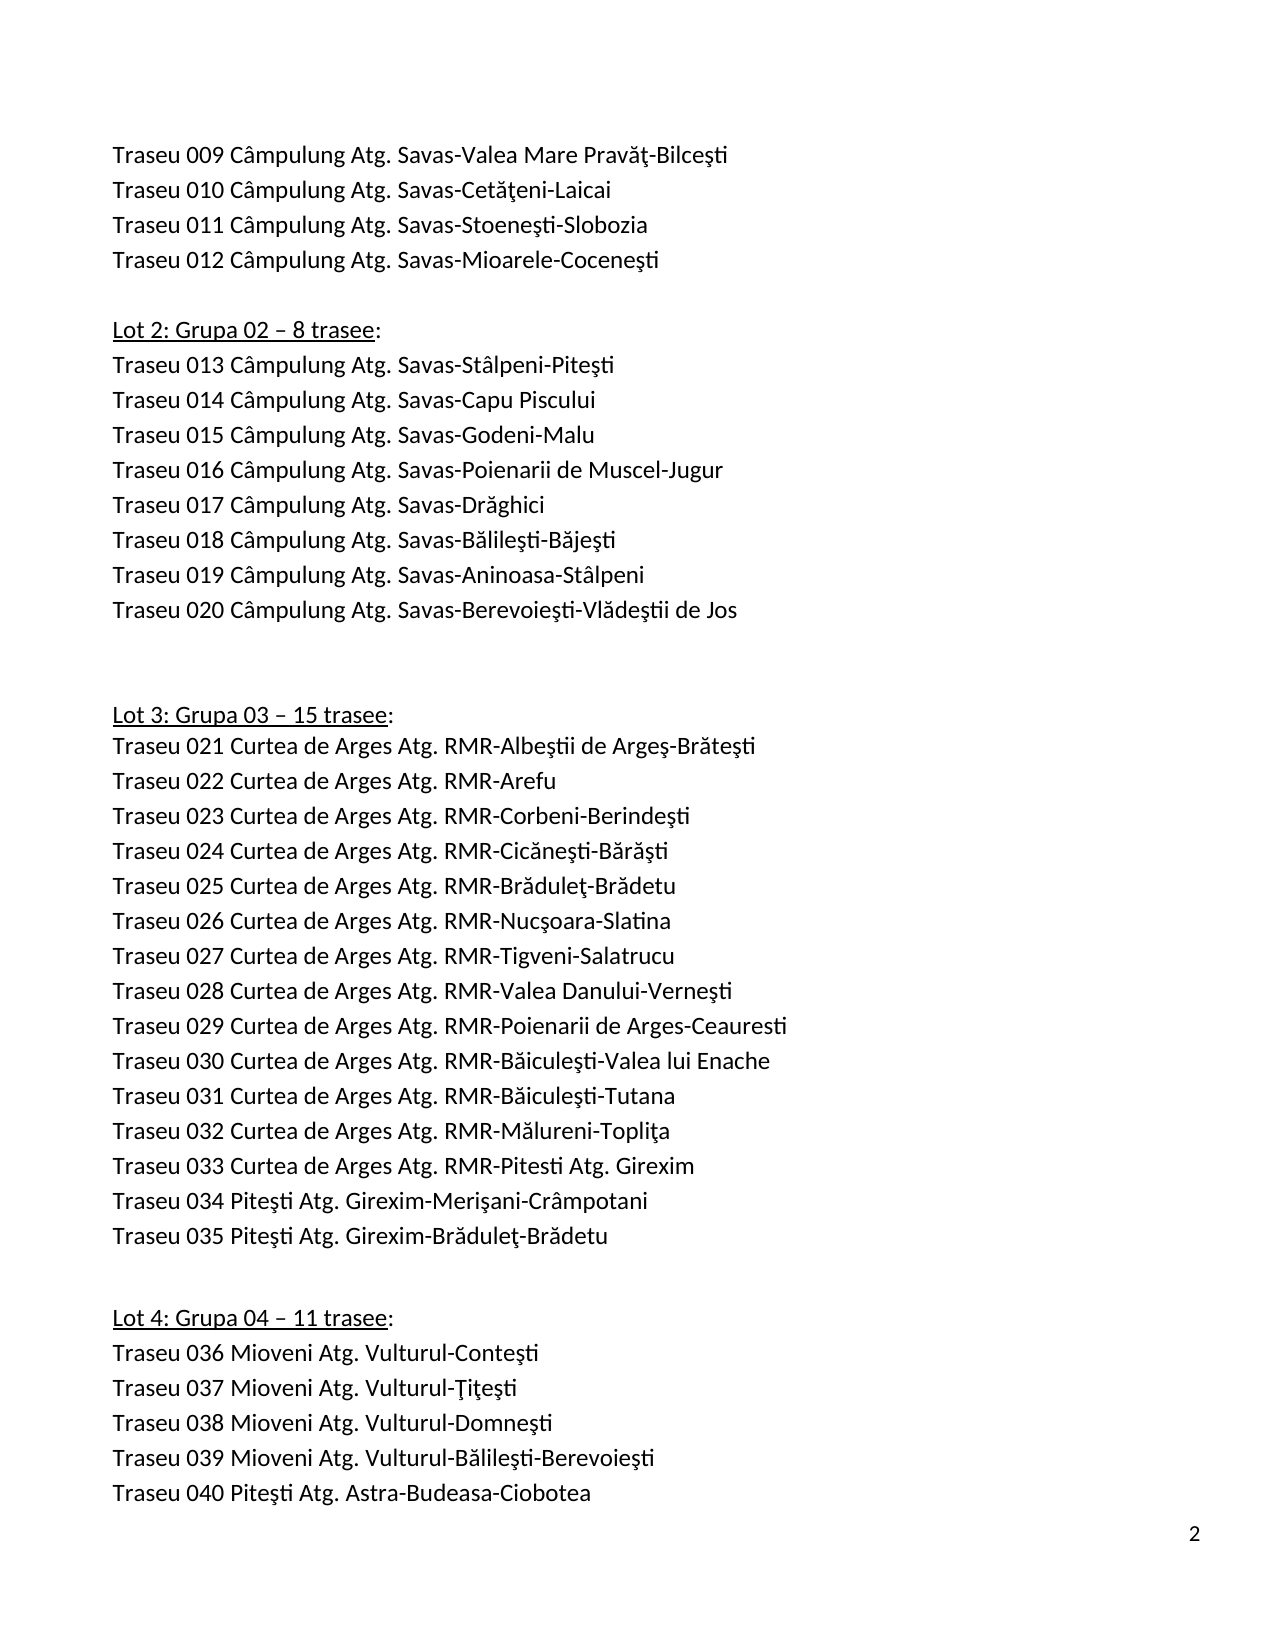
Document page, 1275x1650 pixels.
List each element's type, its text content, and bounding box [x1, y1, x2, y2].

text Lot 2: Grupa 02 – 8 trasee: [112, 314, 1200, 345]
text Traseu 039 Mioveni Atg. Vulturul-Bălileşti-Berevoieşti [112, 1442, 1200, 1473]
text Traseu 033 Curtea de Arges Atg. RMR-Pitesti Atg. Girexim [112, 1150, 1200, 1181]
text Traseu 029 Curtea de Arges Atg. RMR-Poienarii de Arges-Ceauresti [112, 1010, 1200, 1041]
text Traseu 037 Mioveni Atg. Vulturul-Ţiţeşti [112, 1372, 1200, 1403]
text Traseu 020 Câmpulung Atg. Savas-Berevoieşti-Vlădeştii de Jos [112, 594, 1200, 625]
text Traseu 021 Curtea de Arges Atg. RMR-Albeştii de Argeş-Brăteşti [112, 730, 1200, 761]
text Traseu 015 Câmpulung Atg. Savas-Godeni-Malu [112, 419, 1200, 450]
text Traseu 026 Curtea de Arges Atg. RMR-Nucşoara-Slatina [112, 905, 1200, 936]
text Traseu 011 Câmpulung Atg. Savas-Stoeneşti-Slobozia [112, 209, 1200, 240]
text Traseu 032 Curtea de Arges Atg. RMR-Mălureni-Topliţa [112, 1115, 1200, 1146]
text Traseu 027 Curtea de Arges Atg. RMR-Tigveni-Salatrucu [112, 940, 1200, 971]
text Traseu 010 Câmpulung Atg. Savas-Cetăţeni-Laicai [112, 174, 1200, 205]
text Traseu 024 Curtea de Arges Atg. RMR-Cicăneşti-Bărăşti [112, 835, 1200, 866]
text Traseu 036 Mioveni Atg. Vulturul-Conteşti [112, 1337, 1200, 1368]
text Traseu 022 Curtea de Arges Atg. RMR-Arefu [112, 765, 1200, 796]
text Traseu 038 Mioveni Atg. Vulturul-Domneşti [112, 1407, 1200, 1438]
text Traseu 014 Câmpulung Atg. Savas-Capu Piscului [112, 384, 1200, 415]
text Traseu 028 Curtea de Arges Atg. RMR-Valea Danului-Verneşti [112, 975, 1200, 1006]
text Traseu 030 Curtea de Arges Atg. RMR-Băiculeşti-Valea lui Enache [112, 1045, 1200, 1076]
text Traseu 016 Câmpulung Atg. Savas-Poienarii de Muscel-Jugur [112, 454, 1200, 485]
text Traseu 009 Câmpulung Atg. Savas-Valea Mare Pravăţ-Bilceşti [112, 139, 1200, 170]
text Traseu 017 Câmpulung Atg. Savas-Drăghici [112, 489, 1200, 520]
text Traseu 025 Curtea de Arges Atg. RMR-Brăduleţ-Brădetu [112, 870, 1200, 901]
text Traseu 035 Piteşti Atg. Girexim-Brăduleţ-Brădetu [112, 1220, 1200, 1251]
text Traseu 019 Câmpulung Atg. Savas-Aninoasa-Stâlpeni [112, 559, 1200, 590]
text Traseu 023 Curtea de Arges Atg. RMR-Corbeni-Berindeşti [112, 800, 1200, 831]
text Lot 4: Grupa 04 – 11 trasee: [112, 1302, 1200, 1333]
text Traseu 040 Piteşti Atg. Astra-Budeasa-Ciobotea [112, 1477, 1200, 1508]
text Traseu 012 Câmpulung Atg. Savas-Mioarele-Coceneşti [112, 244, 1200, 275]
text Traseu 013 Câmpulung Atg. Savas-Stâlpeni-Piteşti [112, 349, 1200, 380]
text Traseu 018 Câmpulung Atg. Savas-Bălileşti-Băjeşti [112, 524, 1200, 555]
text Traseu 034 Piteşti Atg. Girexim-Merişani-Crâmpotani [112, 1185, 1200, 1216]
text Lot 3: Grupa 03 – 15 trasee: [112, 699, 1200, 730]
text Traseu 031 Curtea de Arges Atg. RMR-Băiculeşti-Tutana [112, 1080, 1200, 1111]
